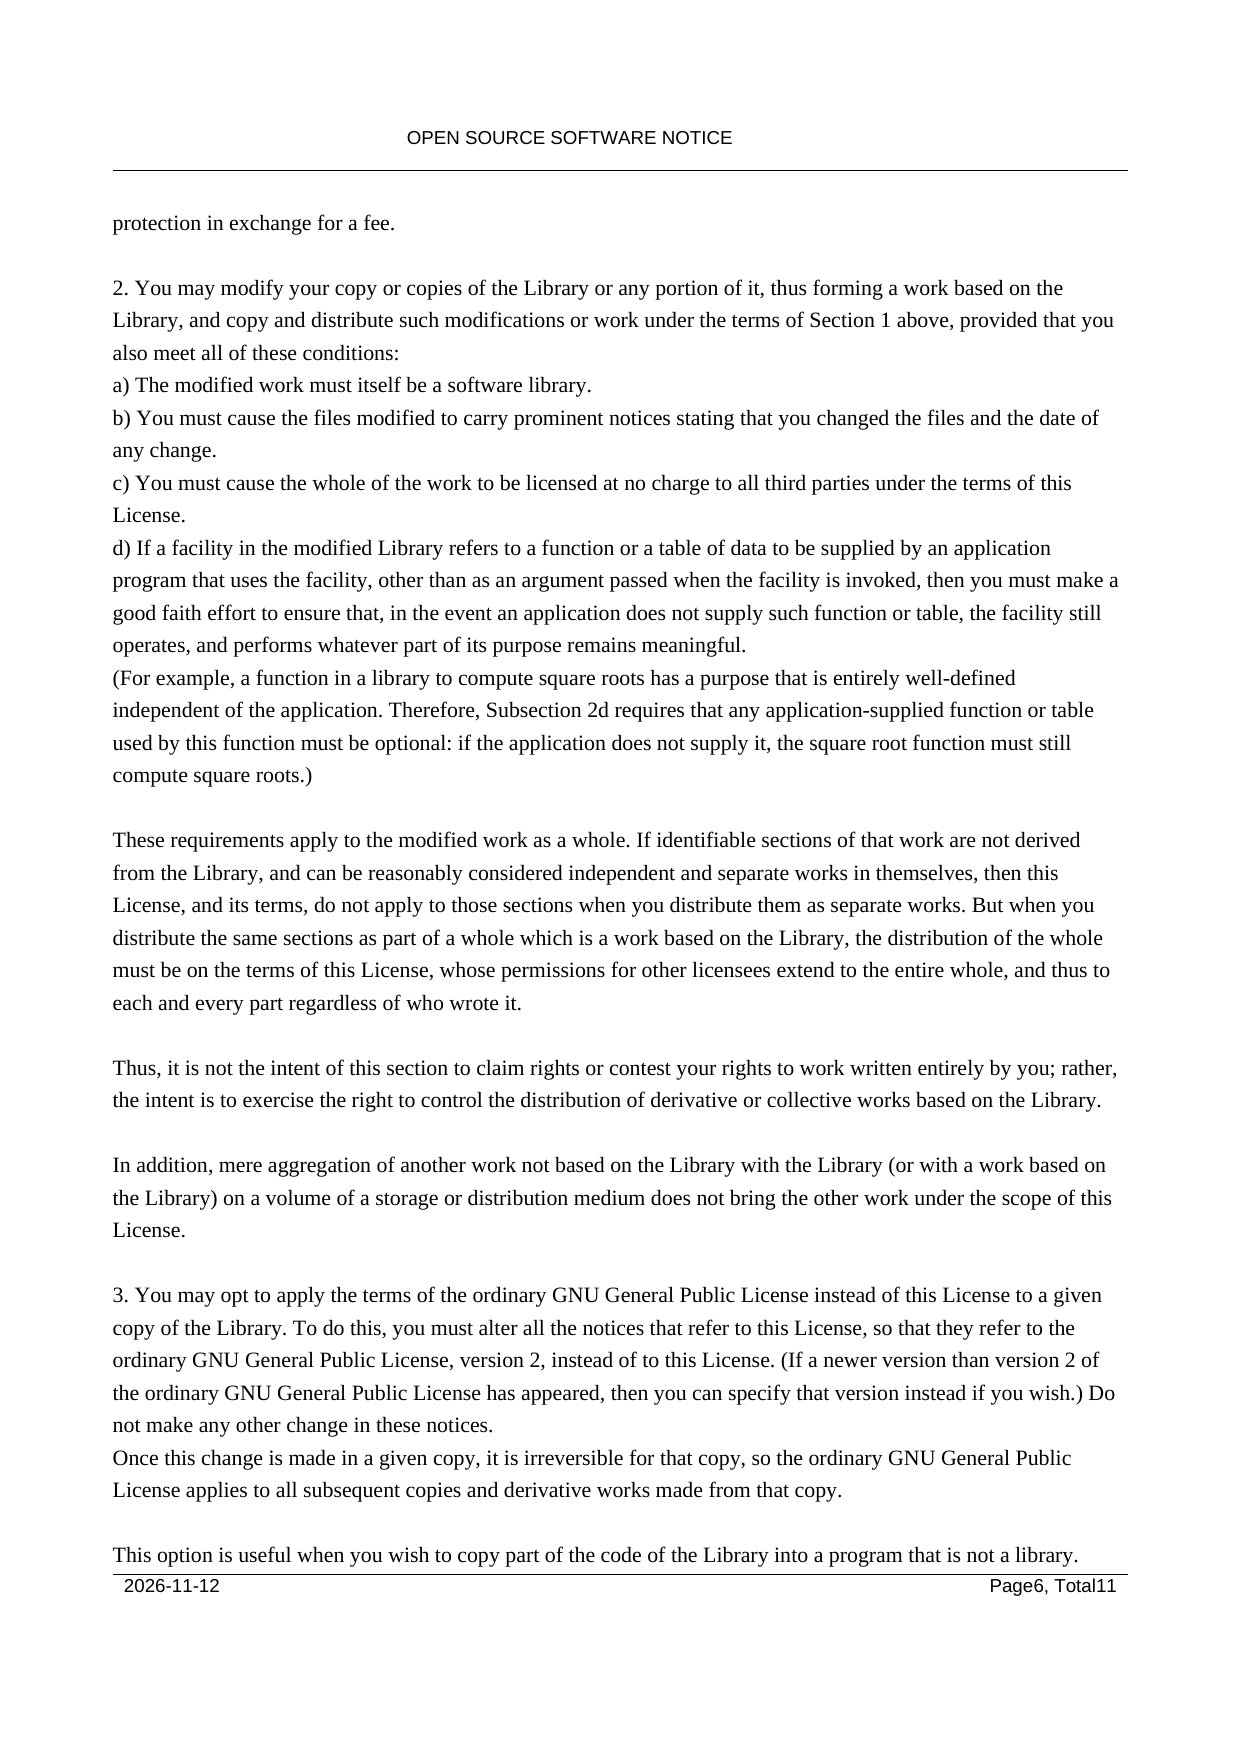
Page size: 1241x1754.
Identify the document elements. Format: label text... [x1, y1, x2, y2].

text This option is useful when you wish to copy part of the code of the Library into a program that is not a library. [112, 1539, 1128, 1571]
text d) If a facility in the modified Library refers to a function or a table of data to be supplied by an application program that uses the facility, other than as an argument passed when the facility is invoked, then you must make a good faith effort to ensure that, in the event an application does not supply such function or table, the facility still operates, and performs whatever part of its purpose remains meaningful. [112, 531, 1128, 661]
text 3. You may opt to apply the terms of the ordinary GNU General Public License instead of this License to a given copy of the Library. To do this, you must alter all the notices that refer to this License, so that they refer to the ordinary GNU General Public License, version 2, instead of to this License. (If a newer version than version 2 of the ordinary GNU General Public License has appeared, then you can specify that version instead if you wish.) Do not make any other change in these notices. [112, 1279, 1128, 1441]
text These requirements apply to the modified work as a whole. If identifiable sections of that work are not derived from the Library, and can be reasonably considered independent and separate works in themselves, then this License, and its terms, do not apply to those sections when you distribute them as separate works. But when you distribute the same sections as part of a whole which is a work based on the Library, the distribution of the whole must be on the terms of this License, whose permissions for other licensees extend to the entire whole, and thus to each and every part regardless of who wrote it. [112, 824, 1128, 1019]
text a) The modified work must itself be a software library. [112, 369, 1128, 401]
text Thus, it is not the intent of this section to claim rights or contest your rights to work written entirely by you; rather, the intent is to exercise the right to control the distribution of derivative or collective works based on the Library. [112, 1051, 1128, 1116]
text In addition, mere aggregation of another work not based on the Library with the Library (or with a work based on the Library) on a volume of a storage or distribution medium does not bring the other work under the scope of this License. [112, 1149, 1128, 1246]
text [112, 206, 1128, 239]
text (For example, a function in a library to compute square roots has a purpose that is entirely well-defined independent of the application. Therefore, Subsection 2d requires that any application-supplied function or table used by this function must be optional: if the application does not supply it, the square root function must still compute square roots.) [112, 661, 1128, 791]
text 2. You may modify your copy or copies of the Library or any portion of it, thus forming a work based on the Library, and copy and distribute such modifications or work under the terms of Section 1 above, provided that you also meet all of these conditions: [112, 271, 1128, 369]
text b) You must cause the files modified to carry prominent notices stating that you changed the files and the date of any change. [112, 401, 1128, 466]
text Once this change is made in a given copy, it is irreversible for that copy, so the ordinary GNU General Public License applies to all subsequent copies and derivative works made from that copy. [112, 1441, 1128, 1506]
text c) You must cause the whole of the work to be licensed at no charge to all third parties under the terms of this License. [112, 466, 1128, 531]
